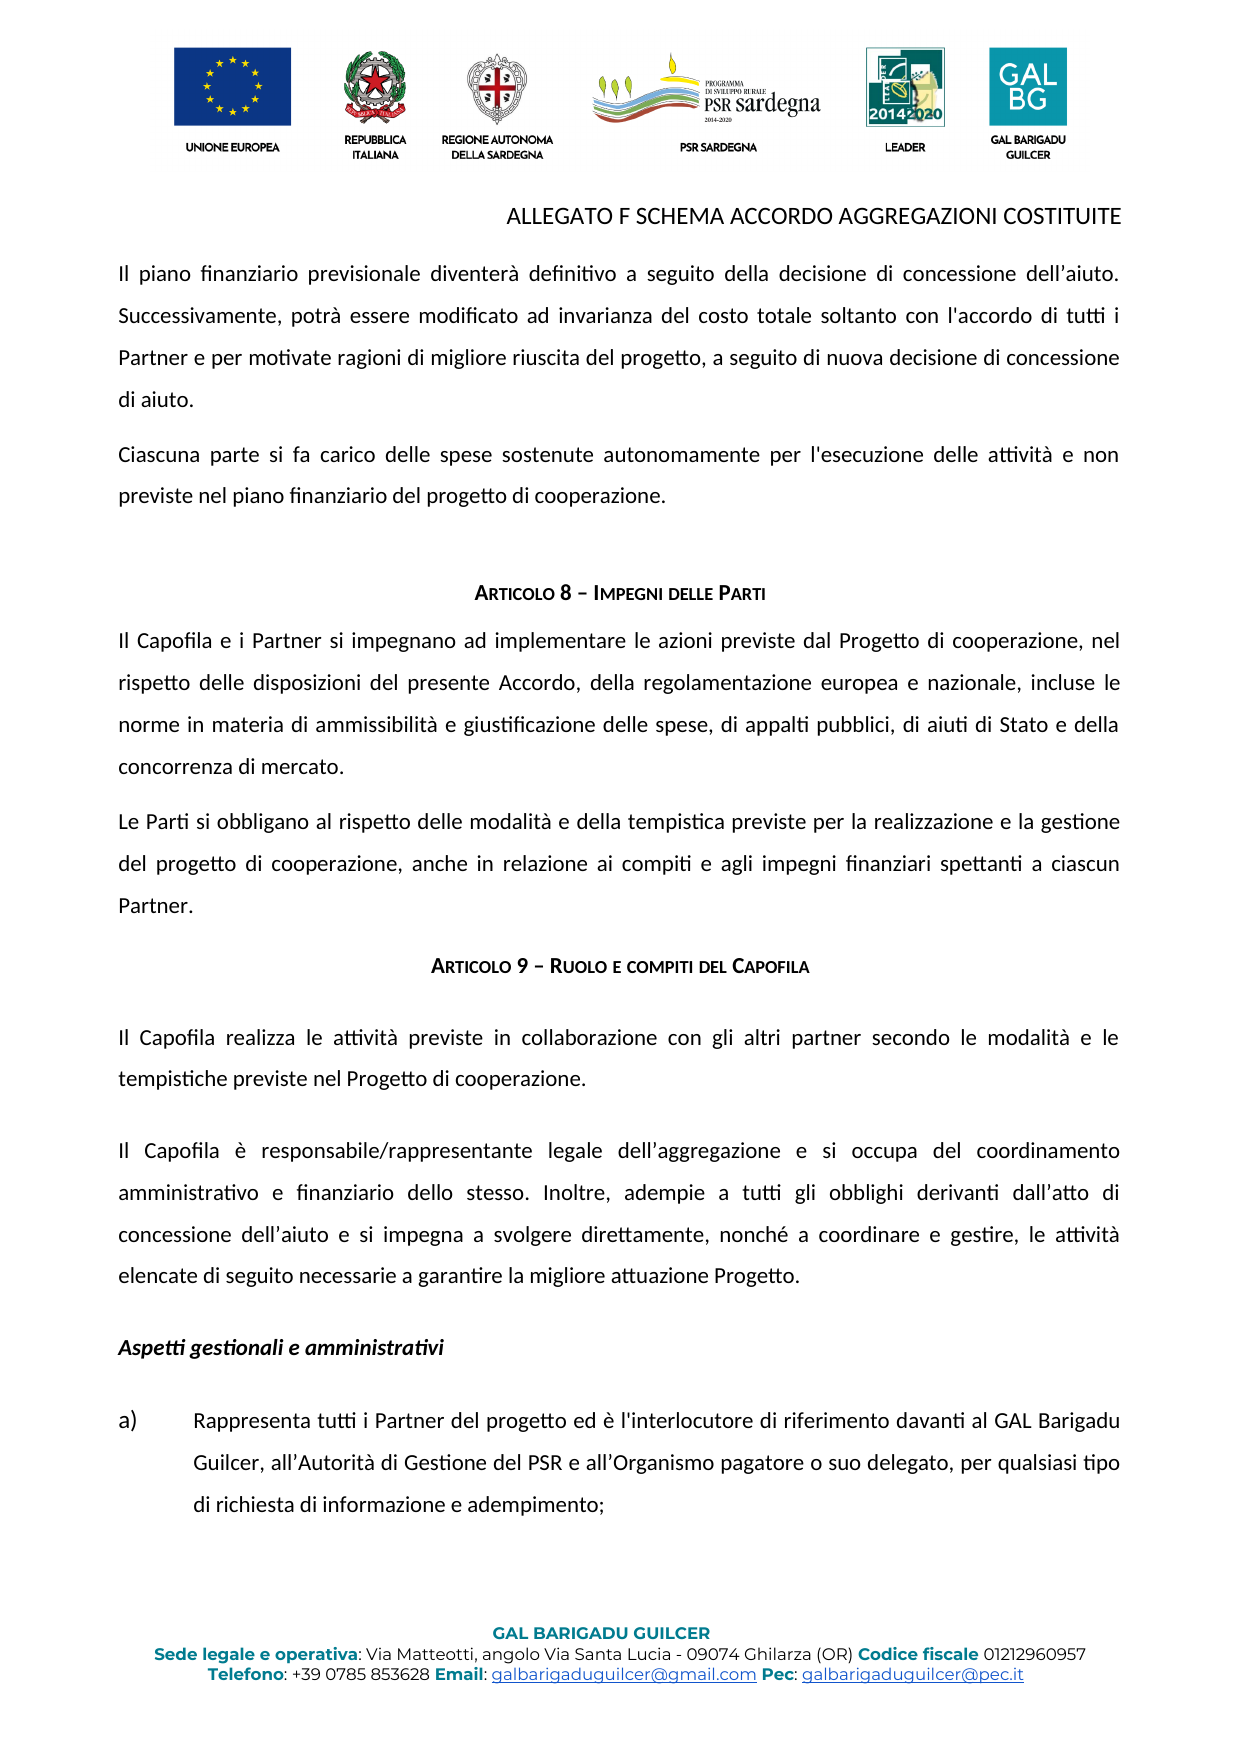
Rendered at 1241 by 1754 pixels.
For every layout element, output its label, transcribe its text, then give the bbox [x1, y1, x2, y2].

text Ciascuna parte si fa carico delle spese sostenute autonomamente per l'esecuzione delle attività e non previste nel piano finanziario del progetto di cooperazione. [118, 440, 1122, 510]
text Articolo 8 – Impegni delle Parti [118, 578, 1122, 606]
picture [150, 29, 1091, 172]
text Il piano finanziario previsionale diventerà definitivo a seguito della decisione di concessione dell’aiuto. Successivamente, potrà essere modificato ad invarianza del costo totale soltanto con l'accordo di tutti i Partner e per motivate ragioni di migliore riuscita del progetto, a seguito di nuova decisione di concessione di aiuto. [118, 259, 1122, 413]
list Rappresenta tutti i Partner del progetto ed è l'interlocutore di riferimento davanti al GAL Barigadu Guilcer, all’Autorità di Gestione del PSR e all’Organismo pagatore o suo delegato, per qualsiasi tipo di richiesta di informazione e adempimento; [118, 1404, 1122, 1518]
text Il Capofila realizza le attività previste in collaborazione con gli altri partner secondo le modalità e le tempistiche previste nel Progetto di cooperazione. [118, 1023, 1122, 1093]
text Il Capofila è responsabile/rappresentante legale dell’aggregazione e si occupa del coordinamento amministrativo e finanziario dello stesso. Inoltre, adempie a tutti gli obblighi derivanti dall’atto di concessione dell’aiuto e si impegna a svolgere direttamente, nonché a coordinare e gestire, le attività elencate di seguito necessarie a garantire la migliore attuazione Progetto. [118, 1136, 1122, 1290]
text Il Capofila e i Partner si impegnano ad implementare le azioni previste dal Progetto di cooperazione, nel rispetto delle disposizioni del presente Accordo, della regolamentazione europea e nazionale, incluse le norme in materia di ammissibilità e giustificazione delle spese, di appalti pubblici, di aiuti di Stato e della concorrenza di mercato. [118, 626, 1122, 780]
text Articolo 9 – Ruolo e compiti del Capofila [118, 951, 1122, 979]
text Le Parti si obbligano al rispetto delle modalità e della tempistica previste per la realizzazione e la gestione del progetto di cooperazione, anche in relazione ai compiti e agli impegni finanziari spettanti a ciascun Partner. [118, 807, 1122, 919]
text Aspetti gestionali e amministrativi [118, 1333, 1122, 1361]
